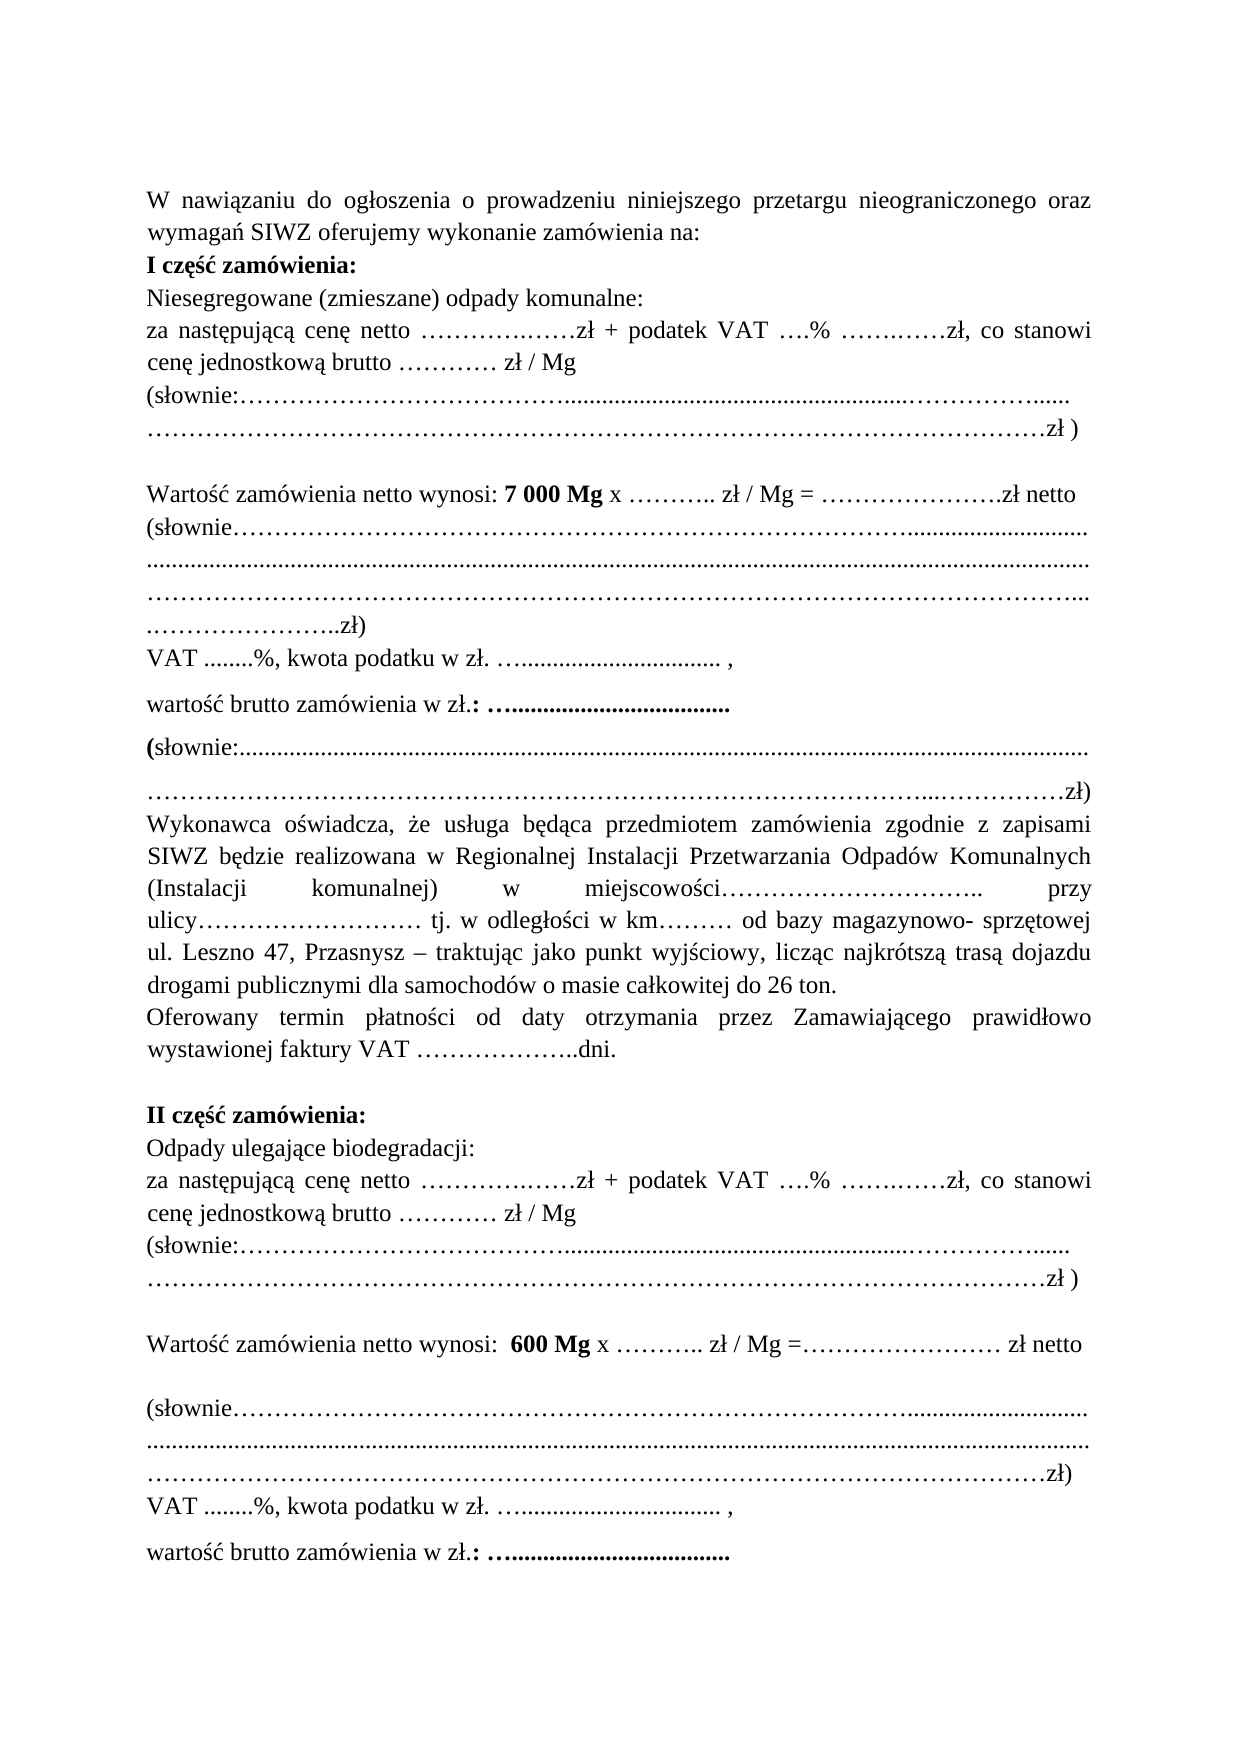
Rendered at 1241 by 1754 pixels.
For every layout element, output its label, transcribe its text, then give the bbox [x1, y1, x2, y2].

text .…………………..zł) [146, 610, 1092, 639]
text za następującą cenę netto ………….……zł + podatek VAT ….% …….……zł, co stanowi cenę jednostkową brutto ………… zł / Mg [146, 315, 1092, 376]
text (słownie:........................................................................................................................................ [146, 732, 1093, 761]
text VAT ........%, kwota podatku w zł. …................................ , [146, 1491, 1092, 1520]
text …………………………………………………………………………………...……………zł) [146, 776, 1092, 805]
text Wartość zamówienia netto wynosi: 7 000 Mg x ……….. zł / Mg = ………………….zł netto [146, 479, 1092, 508]
text Odpady ulegające biodegradacji: [146, 1133, 1092, 1161]
text (słownie:………………………………….......................................................……………...... [146, 1230, 1092, 1259]
text ………………………………………………………………………………………………zł ) [146, 413, 1092, 442]
text II część zamówienia: [146, 1100, 1092, 1129]
text za następującą cenę netto ………….……zł + podatek VAT ….% …….……zł, co stanowi cenę jednostkową brutto ………… zł / Mg [146, 1165, 1092, 1226]
text I część zamówienia: [146, 250, 1092, 279]
text (słownie:………………………………….......................................................……………...... [146, 380, 1092, 409]
text Wartość zamówienia netto wynosi: 600 Mg x ……….. zł / Mg =…………………… zł netto [146, 1329, 1092, 1358]
text VAT ........%, kwota podatku w zł. …................................ , [146, 643, 1092, 671]
text (słownie………………………………………………………………………............................. [146, 1393, 1092, 1422]
text ....................................................................................................................................................... [146, 1426, 1092, 1454]
text (słownie………………………………………………………………………............................. [146, 512, 1092, 541]
text …………………………………………………………………………………………………... [146, 577, 1092, 606]
text ………………………………………………………………………………………………zł ) [146, 1263, 1092, 1292]
text Oferowany termin płatności od daty otrzymania przez Zamawiającego prawidłowo wystawionej faktury VAT ………………..dni. [146, 1002, 1092, 1063]
text ………………………………………………………………………………………………zł) [146, 1458, 1092, 1487]
text W nawiązaniu do ogłoszenia o prowadzeniu niniejszego przetargu nieograniczonego oraz wymagań SIWZ oferujemy wykonanie zamówienia na: [146, 185, 1092, 246]
text ....................................................................................................................................................... [146, 544, 1092, 573]
text wartość brutto zamówienia w zł.: …................................... [146, 689, 1093, 718]
text wartość brutto zamówienia w zł.: …................................... [146, 1537, 1093, 1566]
text Wykonawca oświadcza, że usługa będąca przedmiotem zamówienia zgodnie z zapisami SIWZ będzie realizowana w Regionalnej Instalacji Przetwarzania Odpadów Komunalnych (Instalacji komunalnej) w miejscowości………………………….. przy ulicy……………………… tj. w odległości w km……… od bazy magazynowo- sprzętowej ul. Leszno 47, Przasnysz – traktując jako punkt wyjściowy, licząc najkrótszą trasą dojazdu drogami publicznymi dla samochodów o masie całkowitej do 26 ton. [146, 809, 1092, 998]
text Niesegregowane (zmieszane) odpady komunalne: [146, 283, 1092, 311]
